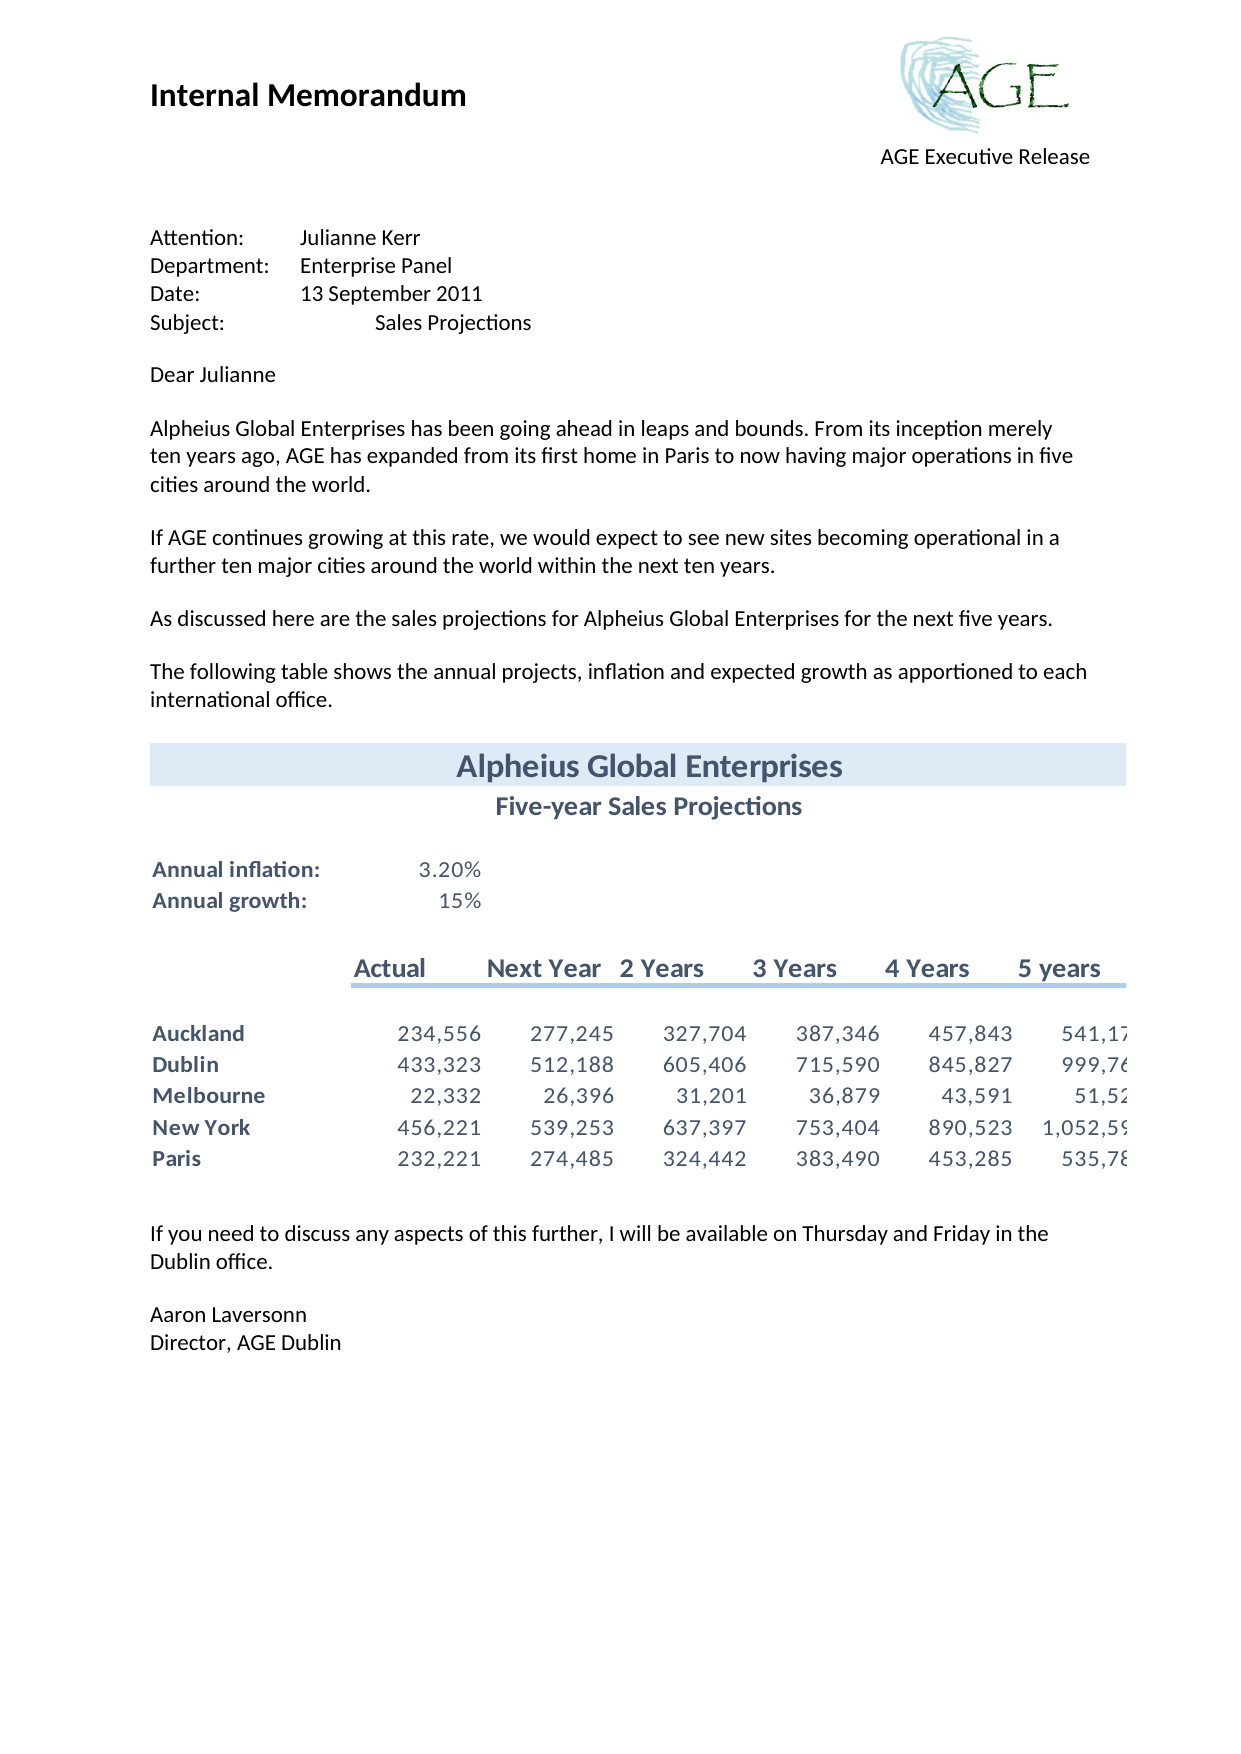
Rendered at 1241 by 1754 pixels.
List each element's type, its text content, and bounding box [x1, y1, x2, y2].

text Attention: Julianne Kerr Department: Enterprise Panel Date: 13 September 2011 Subject: Sales Projections [150, 223, 1090, 336]
text The following table shows the annual projects, inflation and expected growth as apportioned to each international office. [150, 657, 1090, 743]
text Dear Julianne [150, 361, 1090, 389]
text Aaron Laversonn Director, AGE Dublin [150, 1300, 1090, 1356]
text If AGE continues growing at this rate, we would expect to see new sites becoming operational in a further ten major cities around the world within the next ten years. [150, 523, 1090, 579]
text As discussed here are the sales projections for Alpheius Global Enterprises for the next five years. [150, 604, 1090, 632]
picture [900, 37, 1069, 135]
text The following table shows the annual projects, inflation and expected growth as apportioned to each international office. [150, 786, 1090, 1194]
text If you need to discuss any aspects of this further, I will be available on Thursday and Friday in the Dublin office. [150, 1219, 1090, 1275]
text Alpheius Global Enterprises has been going ahead in leaps and bounds. From its inception merely ten years ago, AGE has expanded from its first home in Paris to now having major operations in five cities around the world. [150, 414, 1090, 498]
